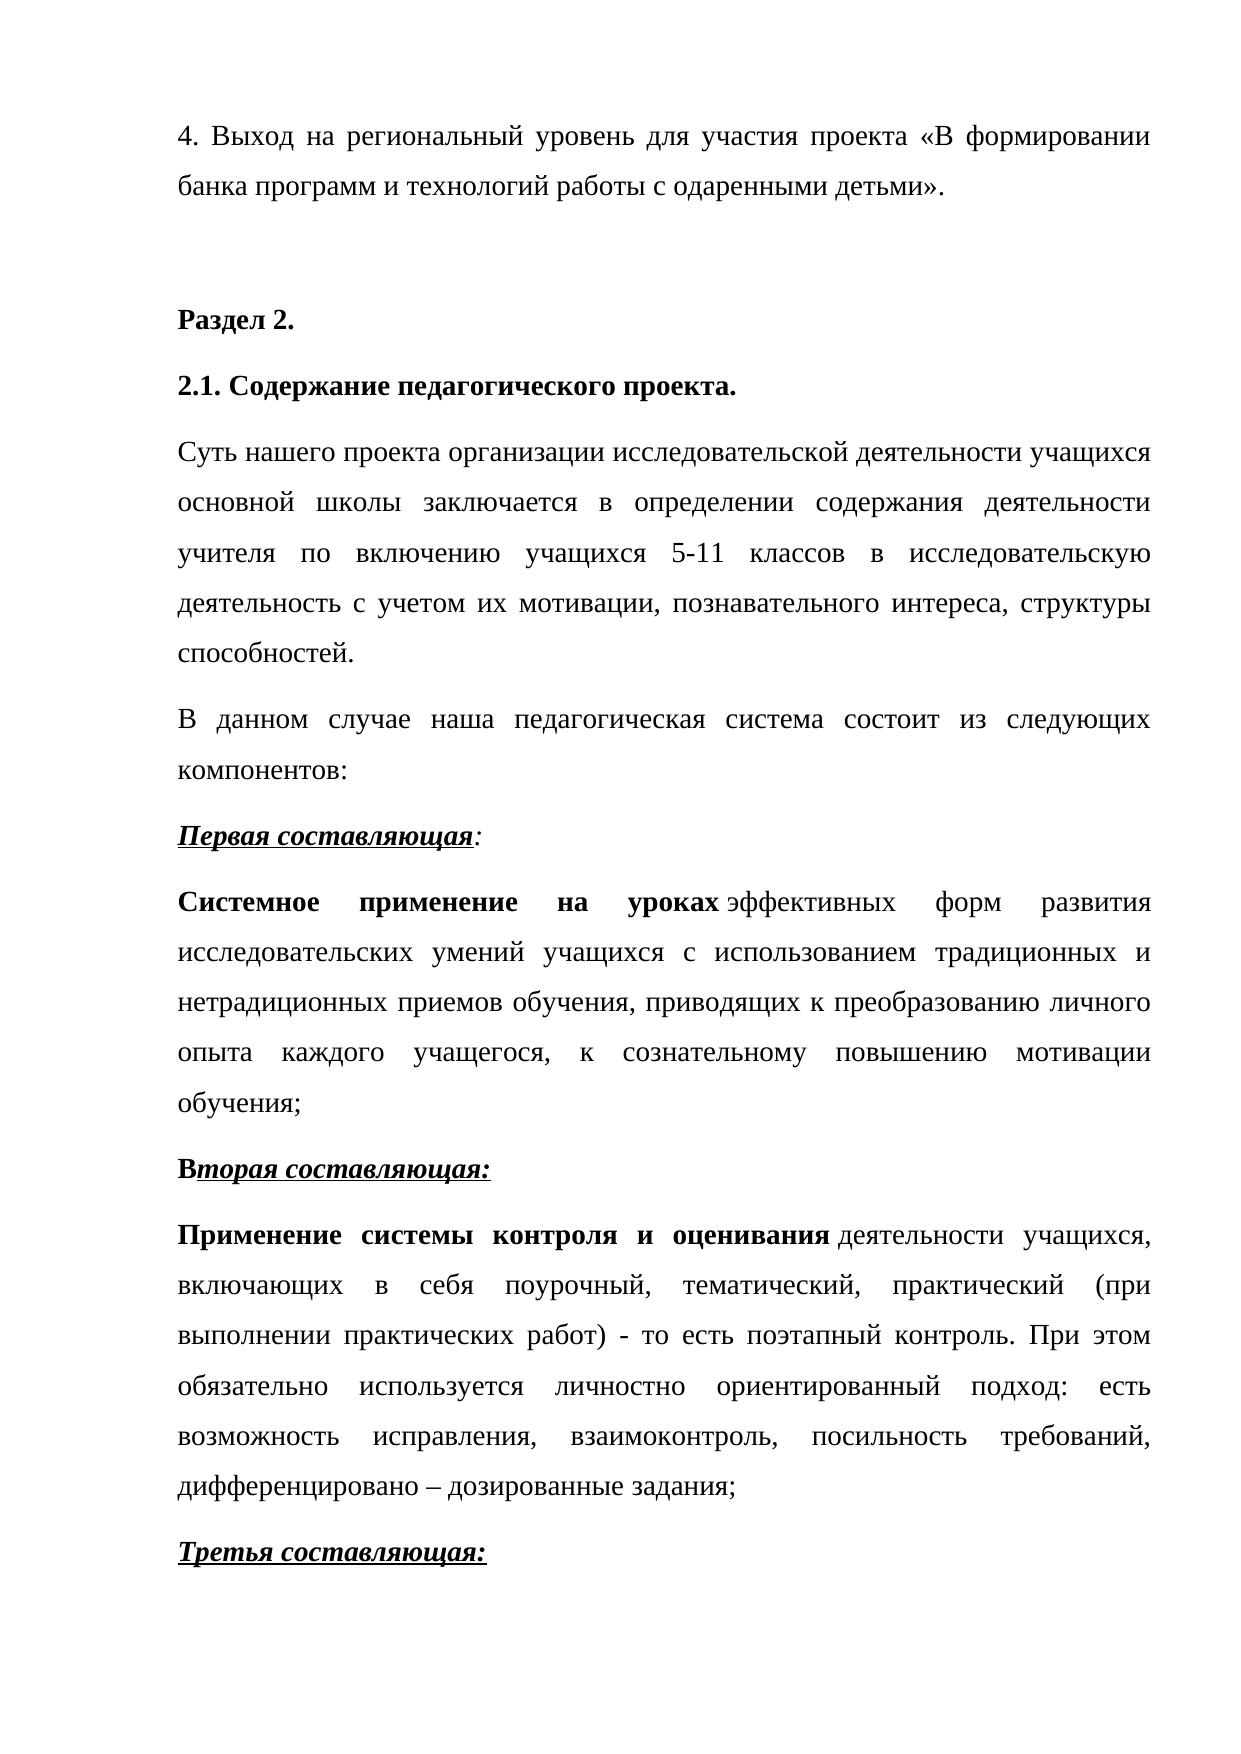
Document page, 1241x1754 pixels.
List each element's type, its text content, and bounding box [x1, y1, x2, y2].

text Третья составляющая: [177, 1534, 1152, 1568]
text Суть нашего проекта организации исследовательской деятельности учащихся основной школы заключается в определении содержания деятельности учителя по включению учащихся 5-11 классов в исследовательскую деятельность с учетом их мотивации, познавательного интереса, структуры способностей. [177, 434, 1152, 669]
text 2.1. Содержание педагогического проекта. [177, 368, 1152, 402]
text В данном случае наша педагогическая система состоит из следующих компонентов: [177, 701, 1152, 785]
text 4. Выход на региональный уровень для участия проекта «В формировании банка программ и технологий работы с одаренными детьми». [177, 118, 1152, 202]
text Применение системы контроля и оценивания деятельности учащихся, включающих в себя поурочный, тематический, практический (при выполнении практических работ) - то есть поэтапный контроль. При этом обязательно используется личностно ориентированный подход: есть возможность исправления, взаимоконтроль, посильность требований, дифференцировано – дозированные задания; [177, 1217, 1152, 1502]
text Системное применение на уроках эффективных форм развития исследовательских умений учащихся с использованием традиционных и нетрадиционных приемов обучения, приводящих к преобразованию личного опыта каждого учащегося, к сознательному повышению мотивации обучения; [177, 884, 1152, 1118]
text Раздел 2. [177, 302, 1152, 336]
text Вторая составляющая: [177, 1151, 1152, 1184]
text Первая составляющая: [177, 818, 1152, 851]
